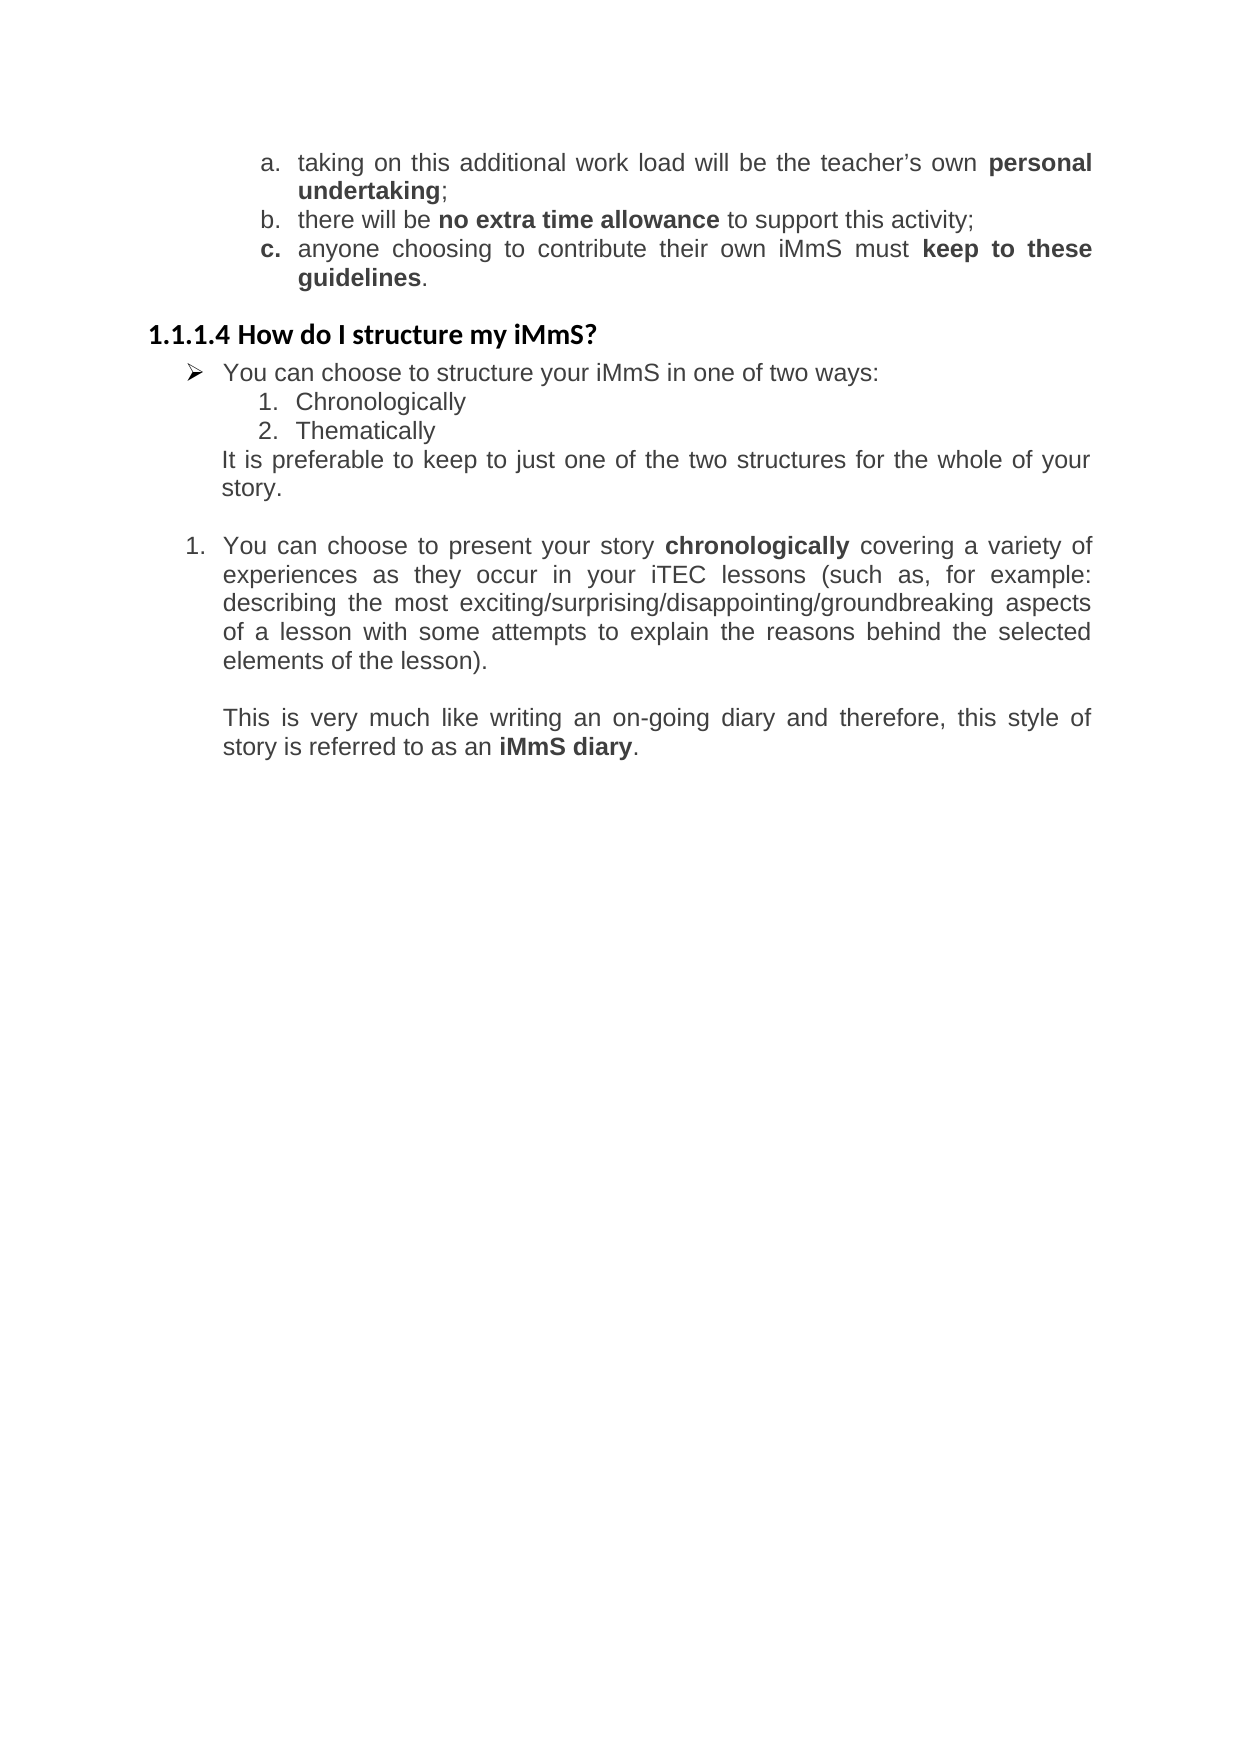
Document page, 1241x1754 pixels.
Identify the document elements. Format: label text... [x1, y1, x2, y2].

list You can choose to present your story chronologically covering a variety of experiences as they occur in your iTEC lessons (such as, for example: describing the most exciting/surprising/disappointing/groundbreaking aspects of a lesson with some attempts to explain the reasons behind the selected elements of the lesson). [185, 531, 1093, 674]
list Chronologically [258, 387, 1093, 416]
text This is very much like writing an on-going diary and therefore, this style of story is referred to as an iMmS diary. [223, 703, 1093, 761]
list Thematically [258, 416, 1093, 444]
text It is preferable to keep to just one of the two structures for the whole of your story. [221, 444, 1093, 502]
list there will be no extra time allowance to support this activity; [260, 205, 1093, 234]
list anyone choosing to contribute their own iMmS must keep to these guidelines. [260, 234, 1093, 291]
list taking on this additional work load will be the teacher’s own personal undertaking; [260, 148, 1093, 205]
subtitle How do I structure my iMmS? [148, 316, 1093, 352]
list You can choose to structure your iMmS in one of two ways: [185, 358, 1093, 387]
